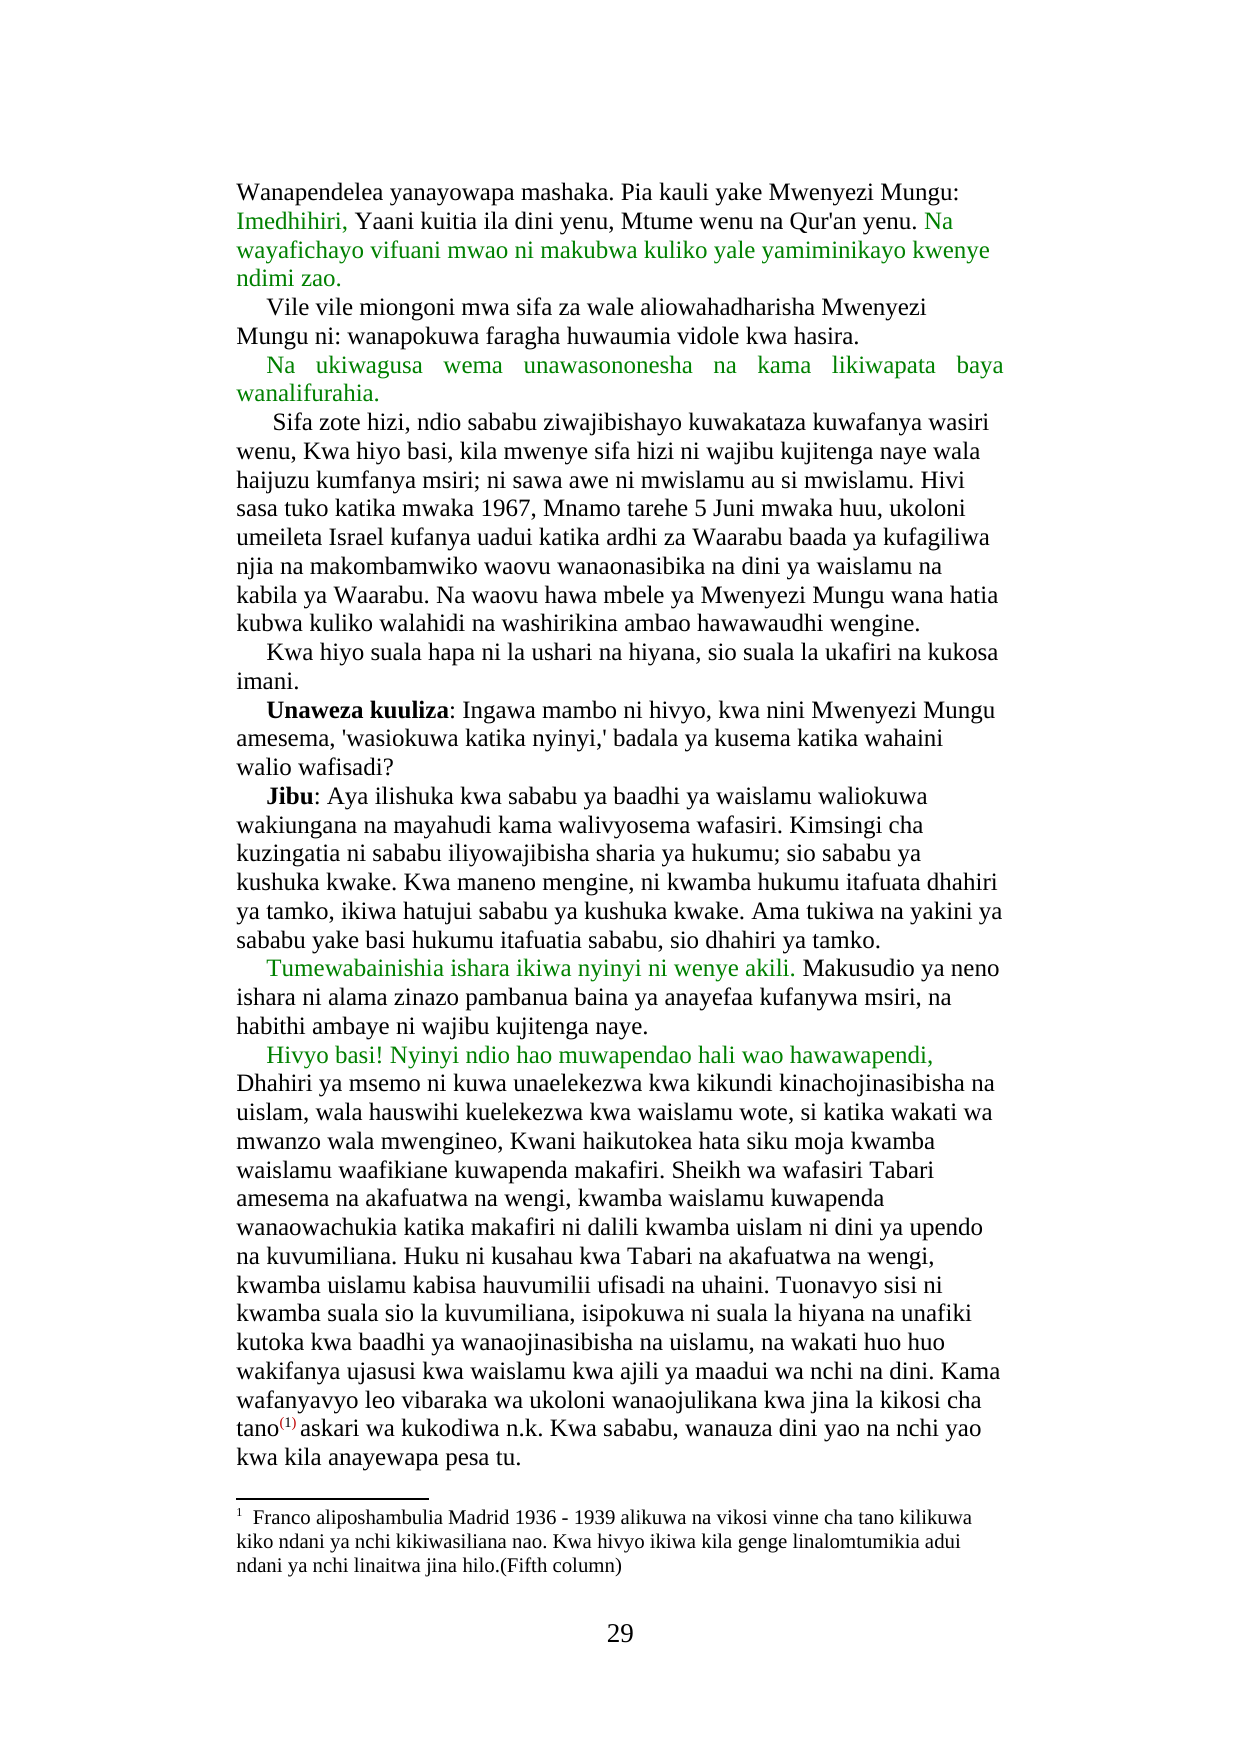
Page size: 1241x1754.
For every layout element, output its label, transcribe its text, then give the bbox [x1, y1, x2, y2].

text Sifa zote hizi, ndio sababu ziwajibishayo kuwakataza kuwafanya wasiri wenu, Kwa hiyo basi, kila mwenye sifa hizi ni wajibu kujitenga naye wala haijuzu kumfanya msiri; ni sawa awe ni mwislamu au si mwislamu. Hivi sasa tuko katika mwaka 1967, Mnamo tarehe 5 Juni mwaka huu, ukoloni umeileta Israel kufanya uadui katika ardhi za Waarabu baada ya kufagiliwa njia na makombamwiko waovu wanaonasibika na dini ya waislamu na kabila ya Waarabu. Na waovu hawa mbele ya Mwenyezi Mungu wana hatia kubwa kuliko walahidi na washirikina ambao hawawaudhi wengine. [236, 407, 1004, 637]
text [236, 177, 1004, 292]
text Vile vile miongoni mwa sifa za wale aliowahadharisha Mwenyezi Mungu ni: wanapokuwa faragha huwaumia vidole kwa hasira. [236, 292, 1004, 350]
text Na ukiwagusa wema unawasononesha na kama likiwapata baya wanalifurahia. [236, 350, 1004, 407]
text Tumewabainishia ishara ikiwa nyinyi ni wenye akili. Makusudio ya neno ishara ni alama zinazo pambanua baina ya anayefaa kufanywa msiri, na habithi ambaye ni wajibu kujitenga naye. [236, 953, 1004, 1040]
text Hivyo basi! Nyinyi ndio hao muwapendao hali wao hawawapendi, Dhahiri ya msemo ni kuwa unaelekezwa kwa kikundi kinachojinasibisha na uislam, wala hauswihi kuelekezwa kwa waislamu wote, si katika wakati wa mwanzo wala mwengineo, Kwani haikutokea hata siku moja kwamba waislamu waafikiane kuwapenda makafiri. Sheikh wa wafasiri Tabari amesema na akafuatwa na wengi, kwamba waislamu kuwapenda wanaowachukia katika makafiri ni dalili kwamba uislam ni dini ya upendo na kuvumiliana. Huku ni kusahau kwa Tabari na akafuatwa na wengi, kwamba uislamu kabisa hauvumilii ufisadi na uhaini. Tuonavyo sisi ni kwamba suala sio la kuvumiliana, isipokuwa ni suala la hiyana na unafiki kutoka kwa baadhi ya wanaojinasibisha na uislamu, na wakati huo huo wakifanya ujasusi kwa waislamu kwa ajili ya maadui wa nchi na dini. Kama wafanyavyo leo vibaraka wa ukoloni wanaojulikana kwa jina la kikosi cha tano() askari wa kukodiwa n.k. Kwa sababu, wanauza dini yao na nchi yao kwa kila anayewapa pesa tu. [236, 1040, 1004, 1471]
text Jibu: Aya ilishuka kwa sababu ya baadhi ya waislamu waliokuwa wakiungana na mayahudi kama walivyosema wafasiri. Kimsingi cha kuzingatia ni sababu iliyowajibisha sharia ya hukumu; sio sababu ya kushuka kwake. Kwa maneno mengine, ni kwamba hukumu itafuata dhahiri ya tamko, ikiwa hatujui sababu ya kushuka kwake. Ama tukiwa na yakini ya sababu yake basi hukumu itafuatia sababu, sio dhahiri ya tamko. [236, 781, 1004, 953]
text Kwa hiyo suala hapa ni la ushari na hiyana, sio suala la ukafiri na kukosa imani. [236, 637, 1004, 695]
text Unaweza kuuliza: Ingawa mambo ni hivyo, kwa nini Mwenyezi Mungu amesema, 'wasiokuwa katika nyinyi,' badala ya kusema katika wahaini walio wafisadi? [236, 695, 1004, 781]
